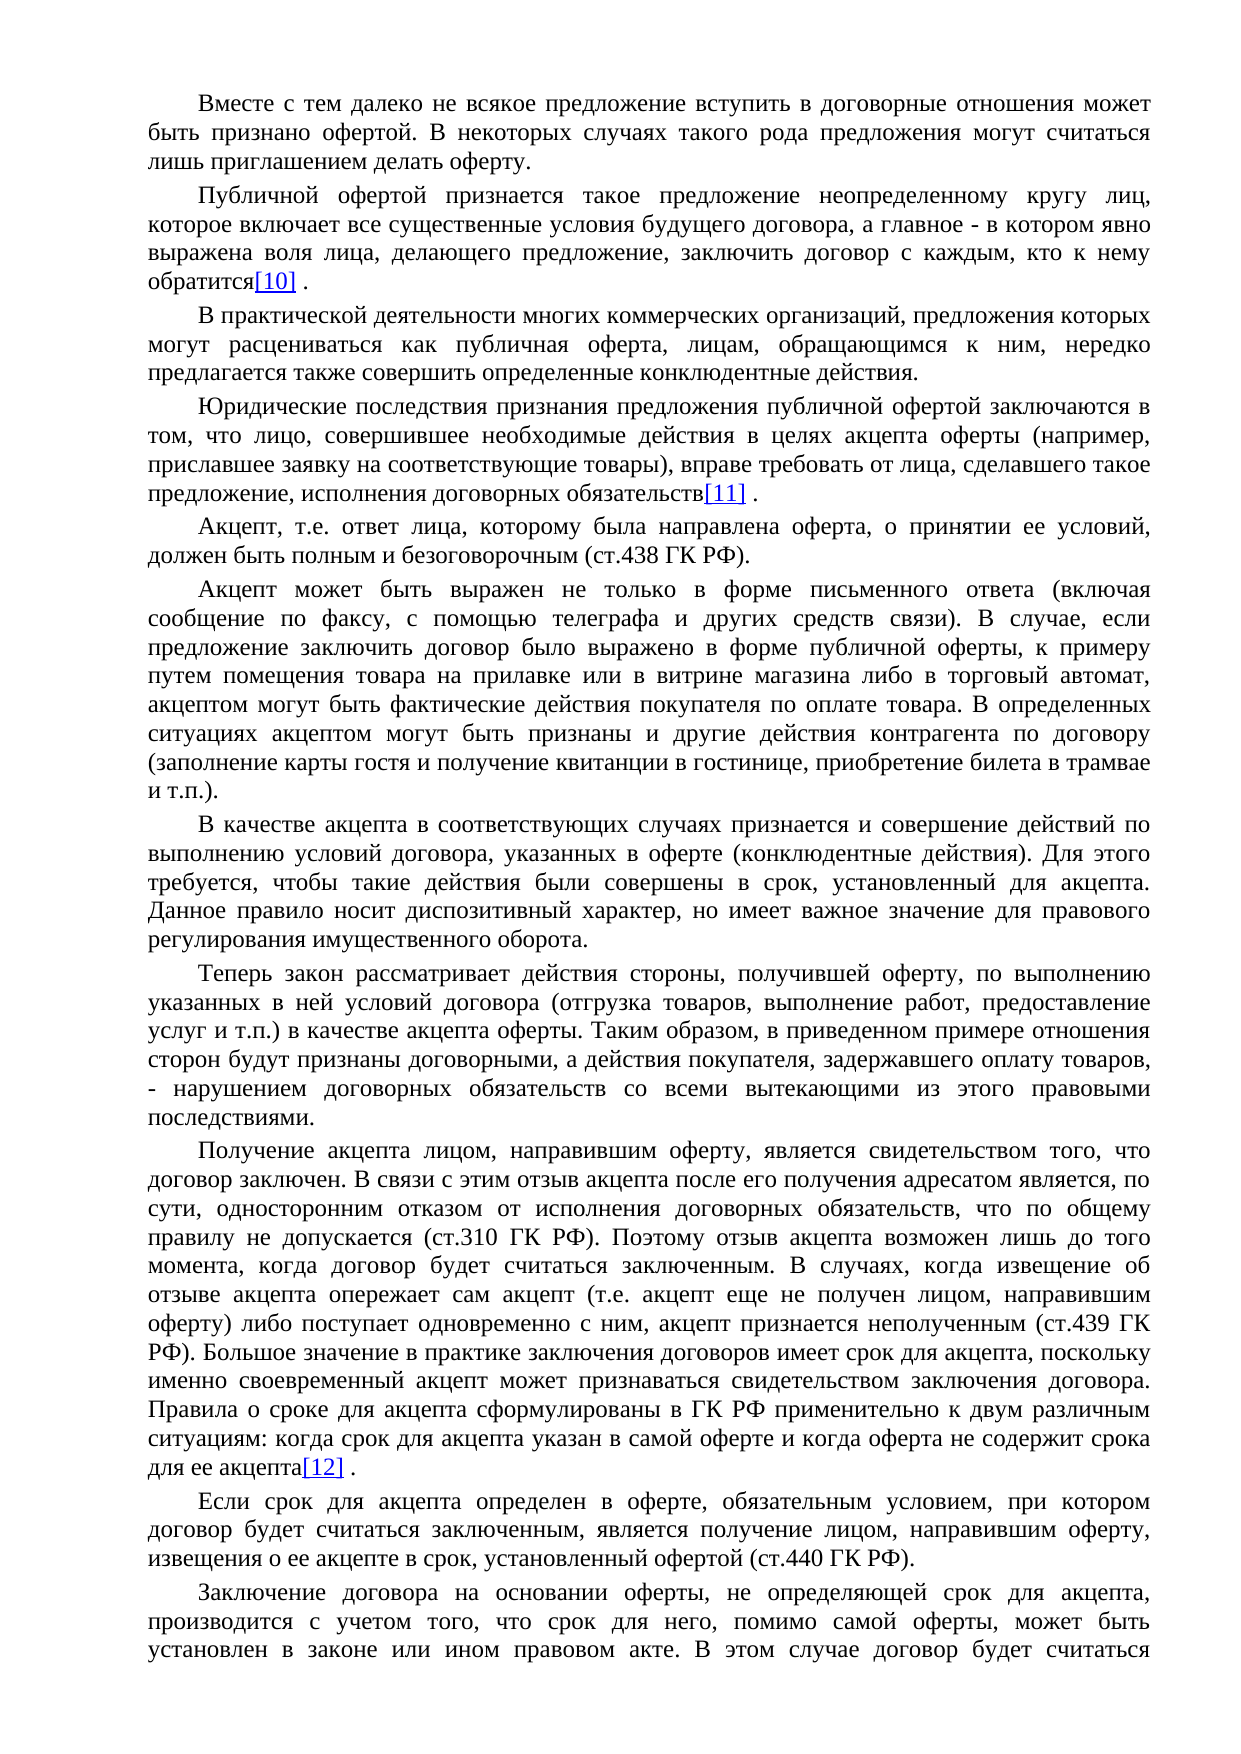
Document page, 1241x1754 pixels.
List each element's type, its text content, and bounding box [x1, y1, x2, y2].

text Вместе с тем далеко не всякое предложение вступить в договорные отношения может быть признано офертой. В некоторых случаях такого рода предложения могут считаться лишь приглашением делать оферту. [148, 88, 1152, 175]
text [148, 1577, 1152, 1663]
text Теперь закон рассматривает действия стороны, получившей оферту, по выполнению указанных в ней условий договора (отгрузка товаров, выполнение работ, предоставление услуг и т.п.) в качестве акцепта оферты. Таким образом, в приведенном примере отношения сторон будут признаны договорными, а действия покупателя, задержавшего оплату товаров, - нарушением договорных обязательств со всеми вытекающими из этого правовыми последствиями. [148, 958, 1152, 1131]
text Акцепт, т.е. ответ лица, которому была направлена оферта, о принятии ее условий, должен быть полным и безоговорочным (ст.438 ГК РФ). [148, 511, 1152, 569]
text Если срок для акцепта определен в оферте, обязательным условием, при котором договор будет считаться заключенным, является получение лицом, направившим оферту, извещения о ее акцепте в срок, установленный офертой (ст.440 ГК РФ). [148, 1486, 1152, 1572]
text В практической деятельности многих коммерческих организаций, предложения которых могут расцениваться как публичная оферта, лицам, обращающимся к ним, нередко предлагается также совершить определенные конклюдентные действия. [148, 300, 1152, 386]
text Публичной офертой признается такое предложение неопределенному кругу лиц, которое включает все существенные условия будущего договора, а главное - в котором явно выражена воля лица, делающего предложение, заключить договор с каждым, кто к нему обратится[10] . [148, 180, 1152, 295]
text Юридические последствия признания предложения публичной офертой заключаются в том, что лицо, совершившее необходимые действия в целях акцепта оферты (например, приславшее заявку на соответствующие товары), вправе требовать от лица, сделавшего такое предложение, исполнения договорных обязательств[11] . [148, 391, 1152, 506]
text Получение акцепта лицом, направившим оферту, является свидетельством того, что договор заключен. В связи с этим отзыв акцепта после его получения адресатом является, по сути, односторонним отказом от исполнения договорных обязательств, что по общему правилу не допускается (ст.310 ГК РФ). Поэтому отзыв акцепта возможен лишь до того момента, когда договор будет считаться заключенным. В случаях, когда извещение об отзыве акцепта опережает сам акцепт (т.е. акцепт еще не получен лицом, направившим оферту) либо поступает одновременно с ним, акцепт признается неполученным (ст.439 ГК РФ). Большое значение в практике заключения договоров имеет срок для акцепта, поскольку именно своевременный акцепт может признаваться свидетельством заключения договора. Правила о сроке для акцепта сформулированы в ГК РФ применительно к двум различным ситуациям: когда срок для акцепта указан в самой оферте и когда оферта не содержит срока для ее акцепта[12] . [148, 1136, 1152, 1481]
text В качестве акцепта в соответствующих случаях признается и совершение действий по выполнению условий договора, указанных в оферте (конклюдентные действия). Для этого требуется, чтобы такие действия были совершены в срок, установленный для акцепта. Данное правило носит диспозитивный характер, но имеет важное значение для правового регулирования имущественного оборота. [148, 809, 1152, 953]
text Акцепт может быть выражен не только в форме письменного ответа (включая сообщение по факсу, с помощью телеграфа и других средств связи). В случае, если предложение заключить договор было выражено в форме публичной оферты, к примеру путем помещения товара на прилавке или в витрине магазина либо в торговый автомат, акцептом могут быть фактические действия покупателя по оплате товара. В определенных ситуациях акцептом могут быть признаны и другие действия контрагента по договору (заполнение карты гостя и получение квитанции в гостинице, приобретение билета в трамвае и т.п.). [148, 574, 1152, 804]
